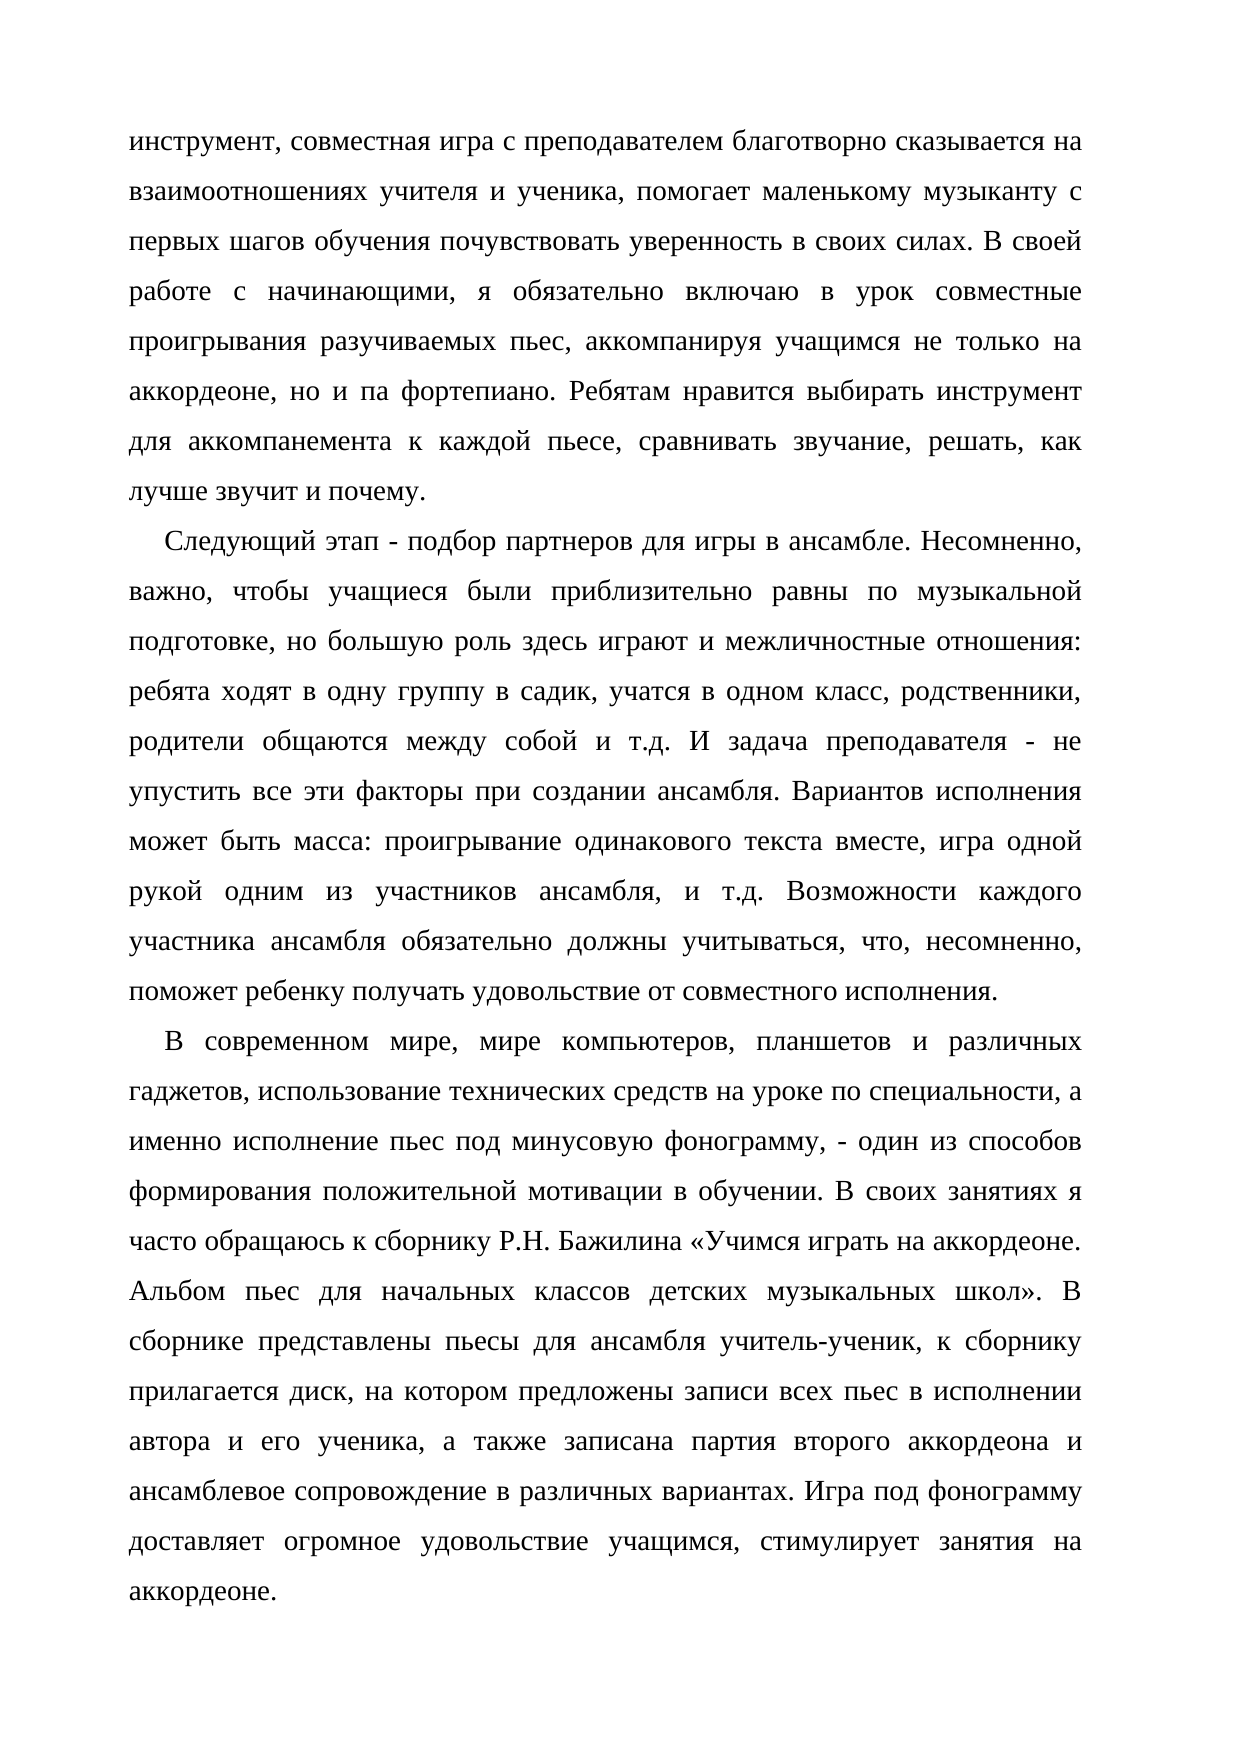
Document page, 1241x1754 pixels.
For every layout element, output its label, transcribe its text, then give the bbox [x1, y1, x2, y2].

text Следующий этап - подбор партнеров для игры в ансамбле. Несомненно, важно, чтобы учащиеся были приблизительно равны по музыкальной подготовке, но большую роль здесь играют и межличностные отношения: ребята ходят в одну группу в садик, учатся в одном класс, родственники, родители общаются между собой и т.д. И задача преподавателя - не упустить все эти факторы при создании ансамбля. Вариантов исполнения может быть масса: проигрывание одинакового текста вместе, игра одной рукой одним из участников ансамбля, и т.д. Возможности каждого участника ансамбля обязательно должны учитываться, что, несомненно, поможет ребенку получать удовольствие от совместного исполнения. [129, 511, 1083, 1011]
text В современном мире, мире компьютеров, планшетов и различных гаджетов, использование технических средств на уроке по специальности, а именно исполнение пьес под минусовую фонограмму, - один из способов формирования положительной мотивации в обучении. В своих занятиях я часто обращаюсь к сборнику Р.Н. Бажилина «Учимся играть на аккордеоне. Альбом пьес для начальных классов детских музыкальных школ». В сборнике представлены пьесы для ансамбля учитель-ученик, к сборнику прилагается диск, на котором предложены записи всех пьес в исполнении автора и его ученика, а также записана партия второго аккордеона и ансамблевое сопровождение в различных вариантах. Игра под фонограмму доставляет огромное удовольствие учащимся, стимулирует занятия на аккордеоне. [129, 1011, 1083, 1611]
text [129, 111, 1083, 511]
